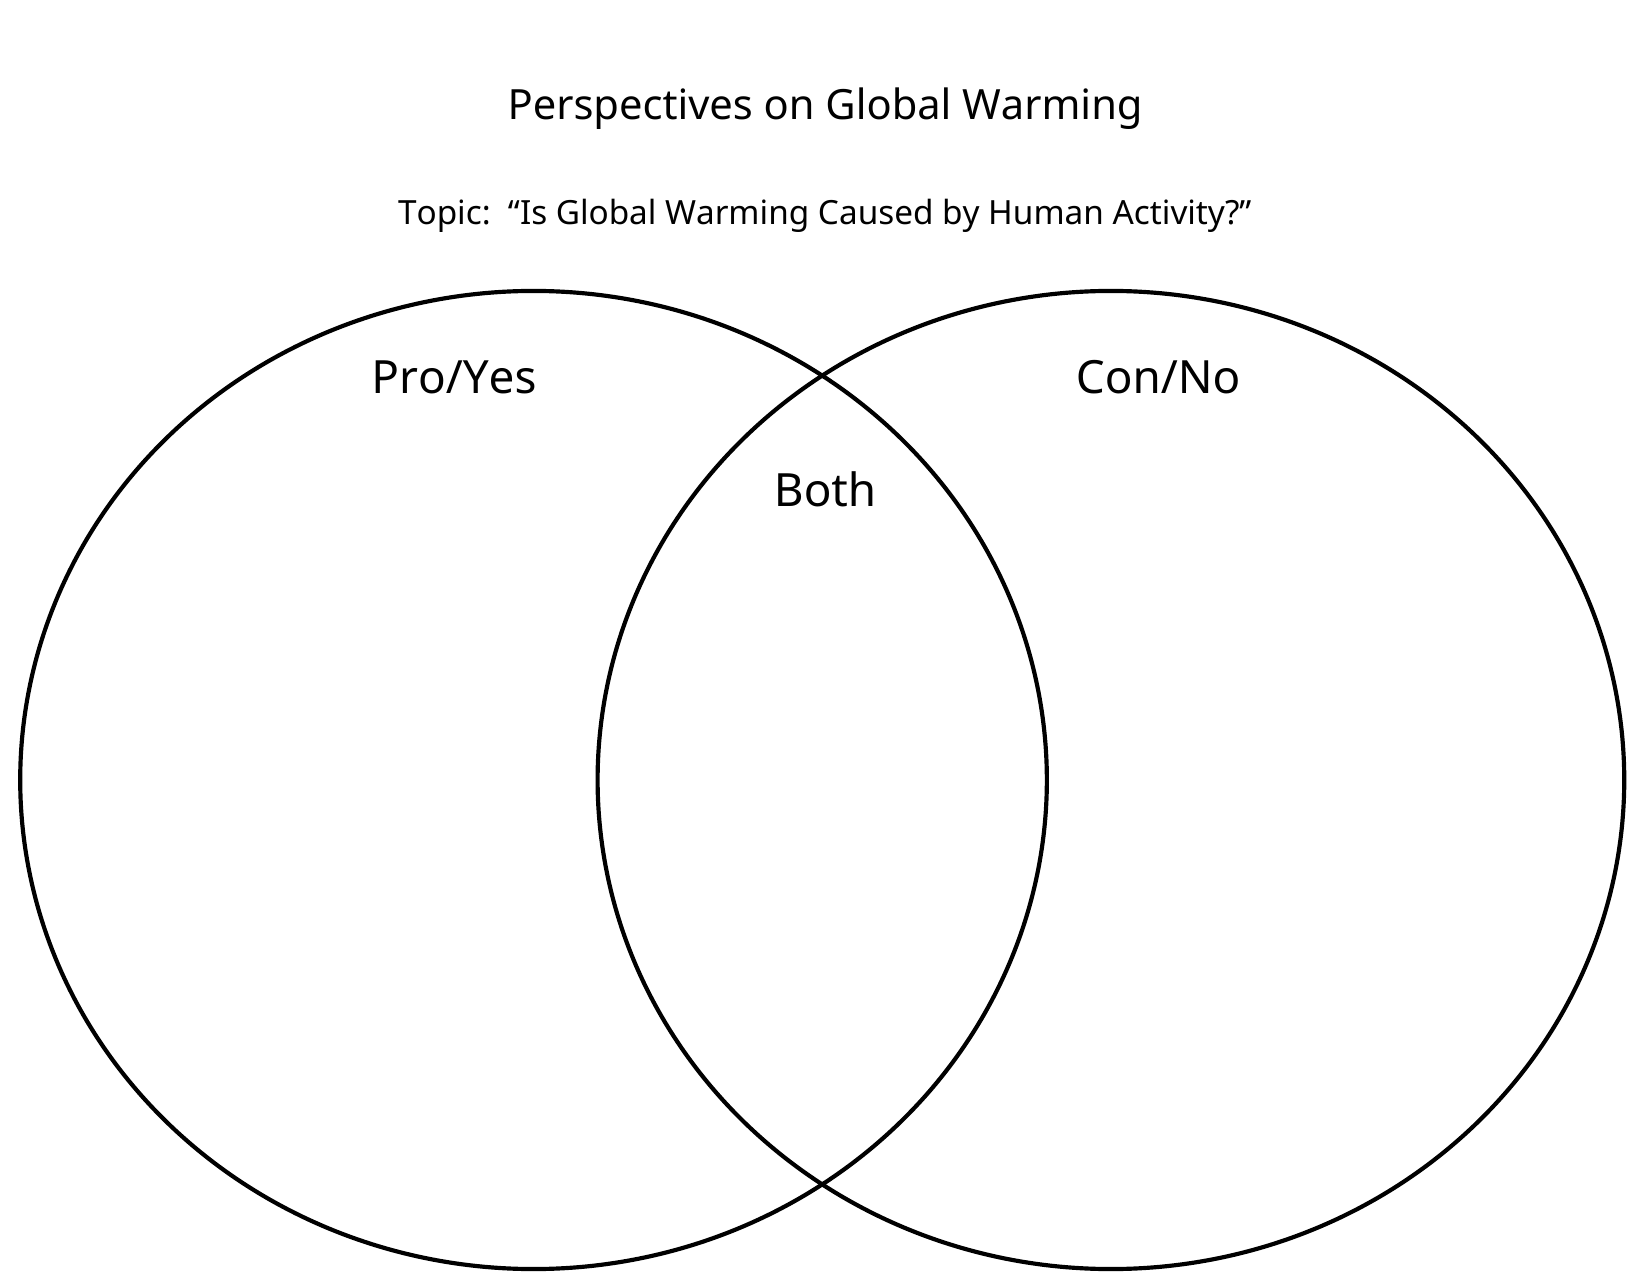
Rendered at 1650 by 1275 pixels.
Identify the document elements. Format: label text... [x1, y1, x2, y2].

text Topic: “Is Global Warming Caused by Human Activity?” [150, 189, 1500, 234]
